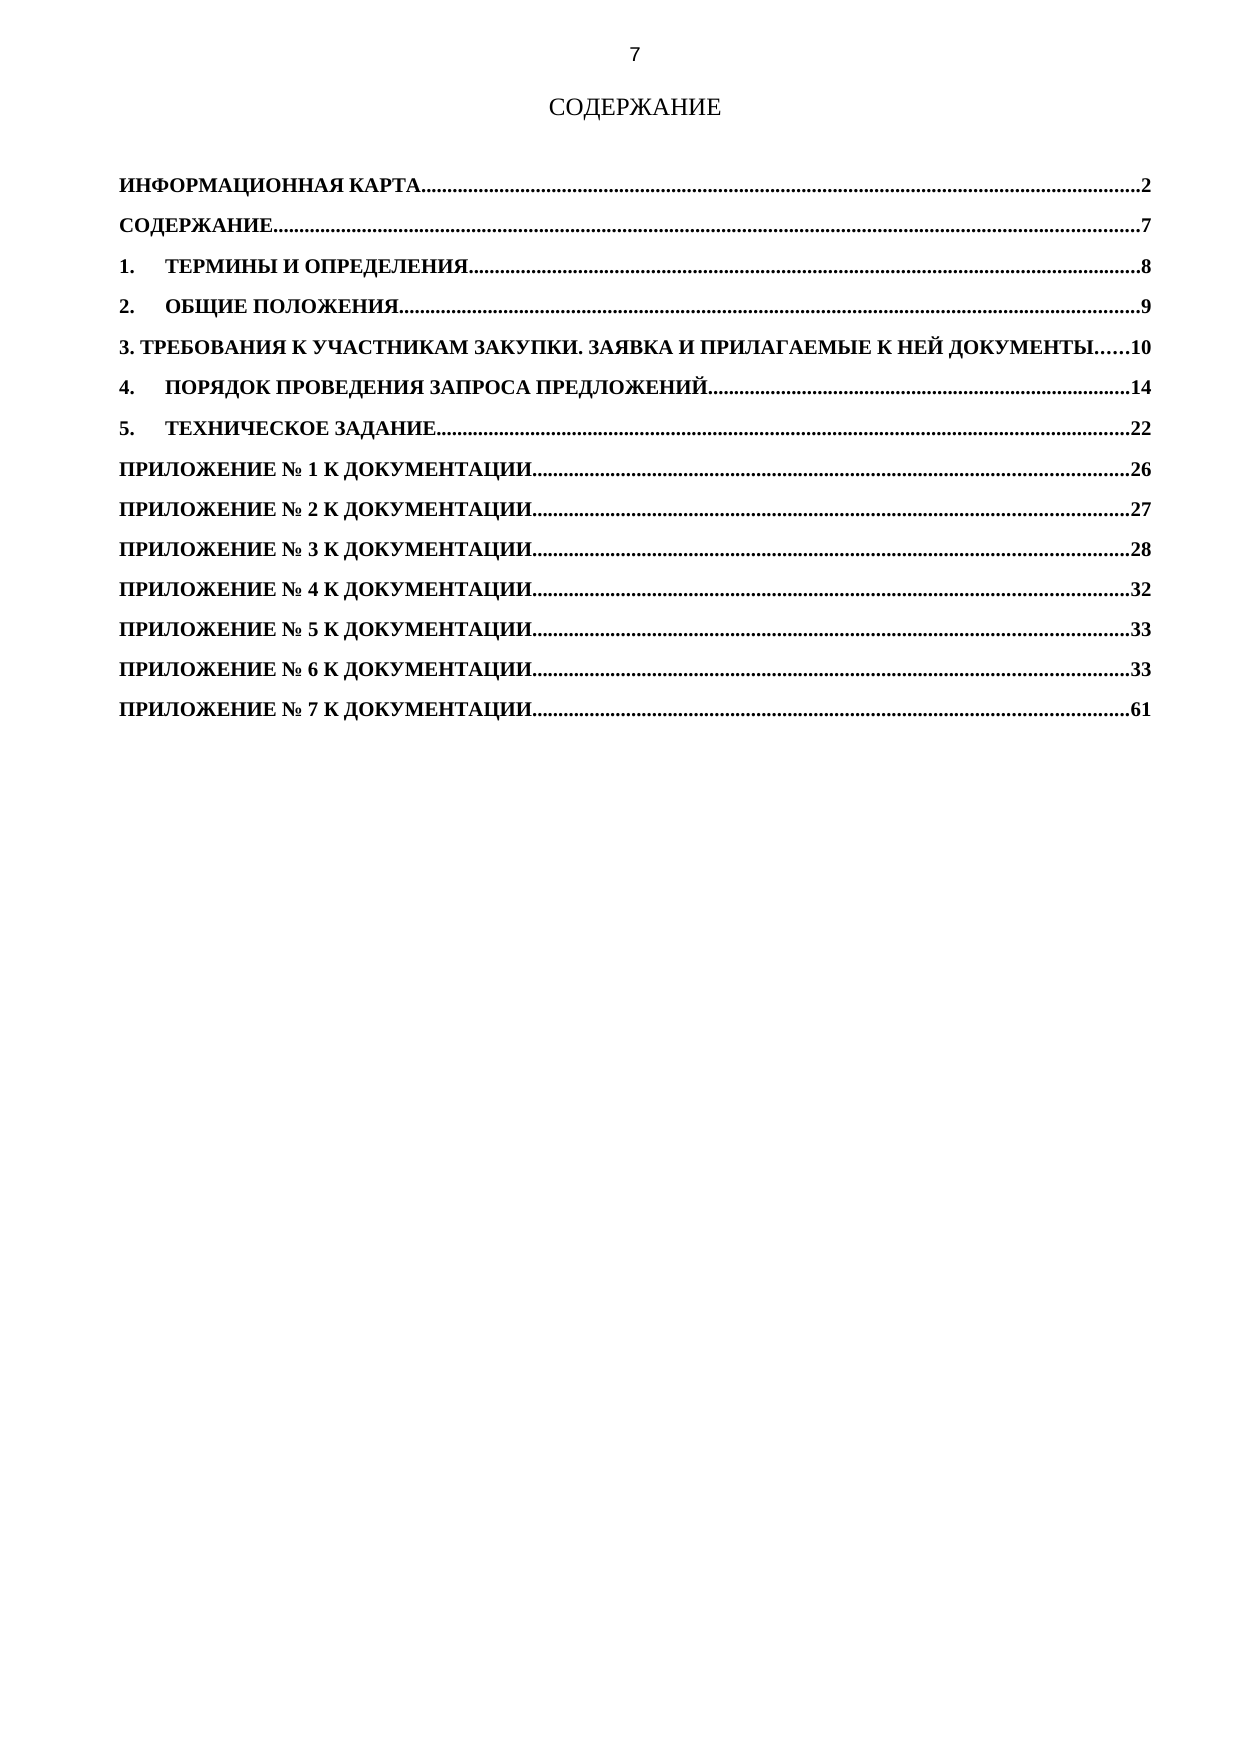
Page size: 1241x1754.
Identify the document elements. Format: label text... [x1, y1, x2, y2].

text 1. Термины и определения 8 [118, 253, 1152, 278]
text 4. Порядок проведения запроса предложений 14 [118, 375, 1152, 399]
text Приложение № 3 к Документации 28 [118, 537, 1152, 561]
subtitle СОДЕРЖАНИЕ [118, 92, 1152, 120]
text Приложение № 2 к Документации 27 [118, 497, 1152, 521]
text Информационная карта 2 [118, 173, 1152, 197]
text Приложение № 5 к Документации 33 [118, 617, 1152, 641]
text Приложение № 6 к Документации 33 [118, 657, 1152, 681]
text 5. Техническое задание 22 [118, 416, 1152, 440]
text 3. Требования к Участникам закупки. Заявка и прилагаемые к ней документы 10 [118, 335, 1152, 359]
text СОДЕРЖАНИЕ 7 [118, 213, 1152, 237]
text Приложение № 1 к Документации 26 [118, 457, 1152, 481]
text Приложение № 7 к Документации 61 [118, 697, 1152, 721]
text Приложение № 4 к Документации 32 [118, 577, 1152, 601]
text 2. Общие положения 9 [118, 294, 1152, 318]
